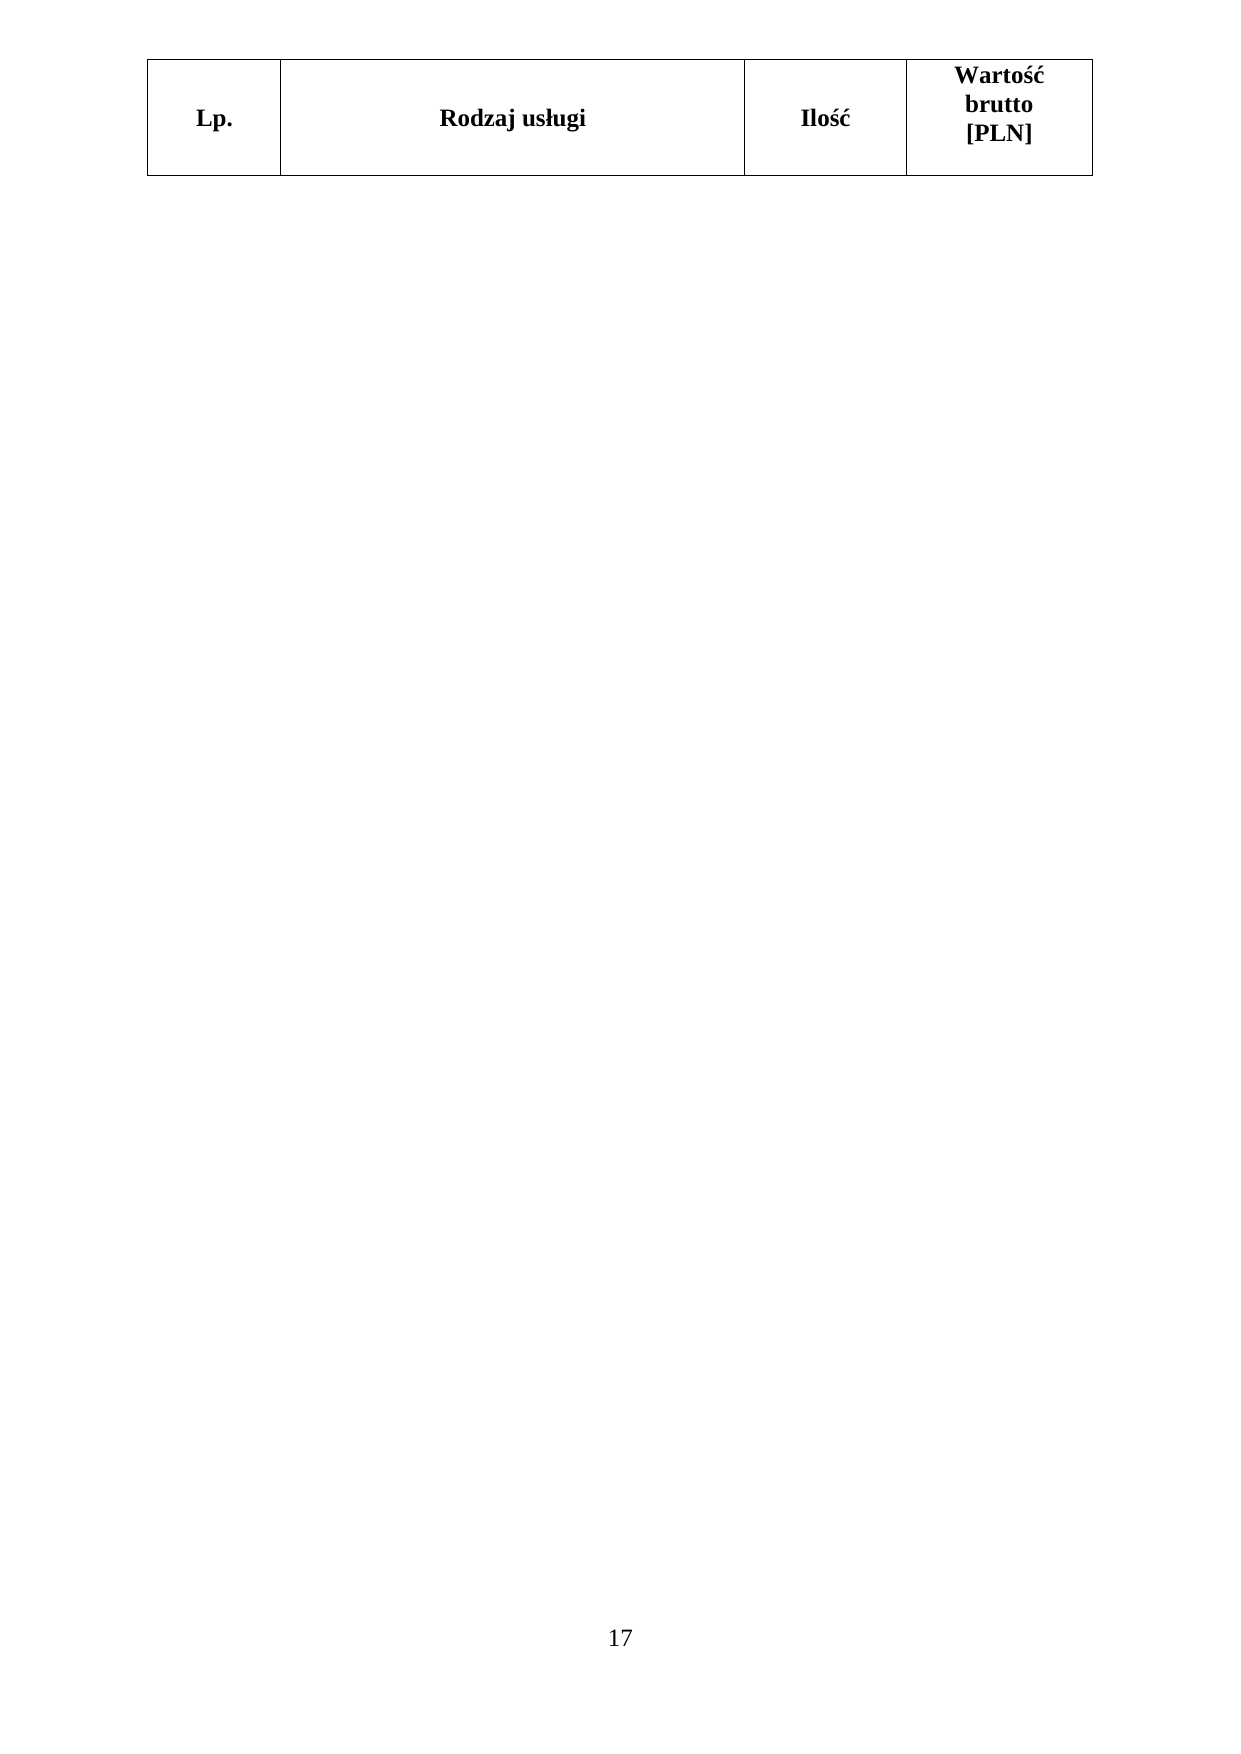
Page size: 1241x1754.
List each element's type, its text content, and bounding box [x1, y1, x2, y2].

table_header Rodzaj usługi [281, 60, 744, 175]
table_header Ilość [745, 60, 906, 175]
table_header Wartość brutto [PLN] [907, 60, 1092, 175]
table_header Lp. [148, 60, 280, 175]
